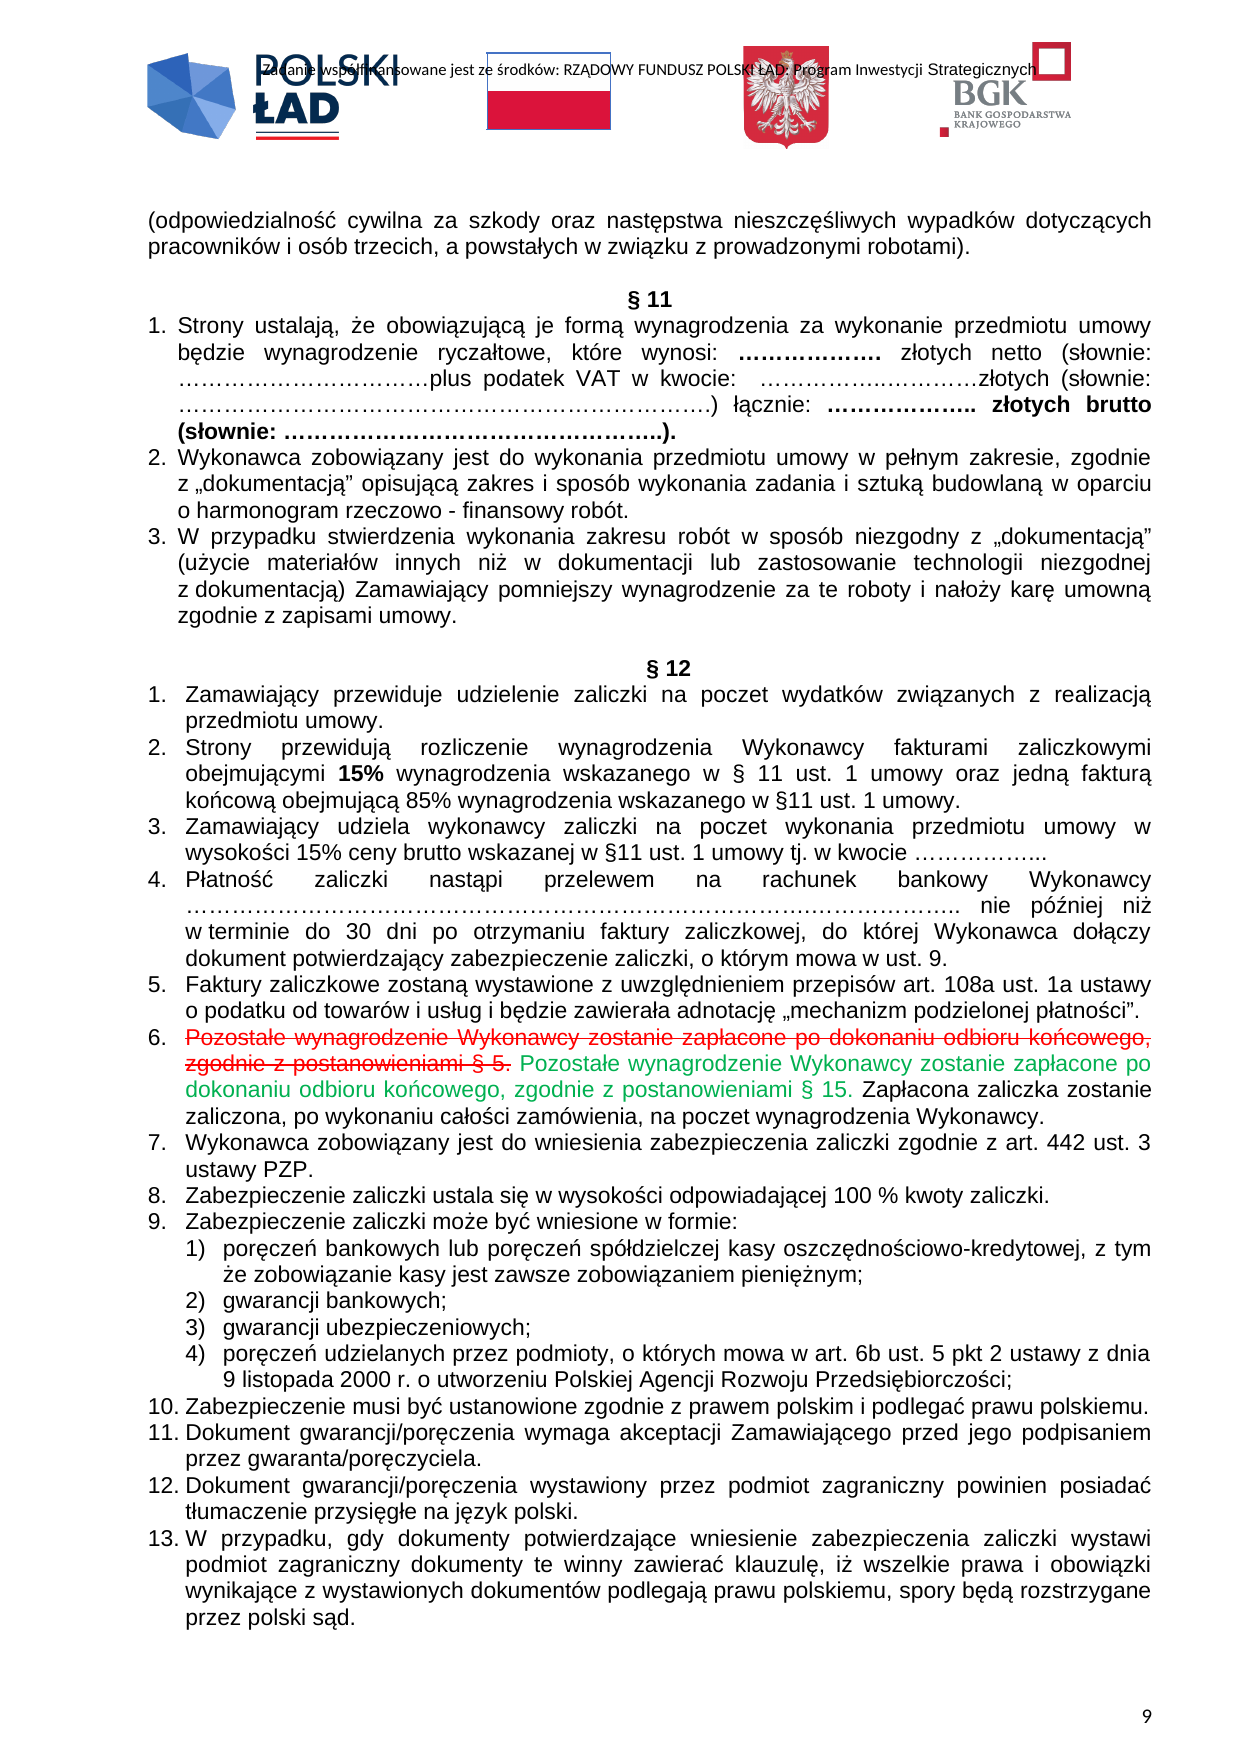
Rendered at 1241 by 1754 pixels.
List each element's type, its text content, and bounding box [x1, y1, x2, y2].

list poręczeń bankowych lub poręczeń spółdzielczej kasy oszczędnościowo-kredytowej, z tym że zobowiązanie kasy jest zawsze zobowiązaniem pieniężnym; [185, 1234, 1152, 1287]
list poręczeń udzielanych przez podmioty, o których mowa w art. 6b ust. 5 pkt 2 ustawy z dnia 9 listopada 2000 r. o utworzeniu Polskiej Agencji Rozwoju Przedsiębiorczości; [185, 1340, 1152, 1393]
text § 11 [148, 286, 1152, 312]
picture [488, 54, 610, 129]
picture [939, 42, 1071, 137]
list W przypadku stwierdzenia wykonania zakresu robót w sposób niezgodny z „dokumentacją” (użycie materiałów innych niż w dokumentacji lub zastosowanie technologii niezgodnej z dokumentacją) Zamawiający pomniejszy wynagrodzenie za te roboty i nałoży karę umowną zgodnie z zapisami umowy. [148, 523, 1152, 628]
list Zabezpieczenie musi być ustanowione zgodnie z prawem polskim i podlegać prawu polskiemu. [148, 1393, 1152, 1419]
list gwarancji ubezpieczeniowych; [185, 1314, 1152, 1340]
list Zabezpieczenie zaliczki ustala się w wysokości odpowiadającej 100 % kwoty zaliczki. [148, 1182, 1152, 1208]
list Strony ustalają, że obowiązującą je formą wynagrodzenia za wykonanie przedmiotu umowy będzie wynagrodzenie ryczałtowe, które wynosi: ………………. złotych netto (słownie: ……………………………plus podatek VAT w kwocie: ……………..…………złotych (słownie: …………………………………………………………….) łącznie: ……………….. złotych brutto (słownie: …………………………………………..). [148, 312, 1152, 444]
list W przypadku, gdy dokumenty potwierdzające wniesienie zabezpieczenia zaliczki wystawi podmiot zagraniczny dokumenty te winny zawierać klauzulę, iż wszelkie prawa i obowiązki wynikające z wystawionych dokumentów podlegają prawu polskiemu, spory będą rozstrzygane przez polski sąd. [148, 1524, 1152, 1630]
list Zamawiający udziela wykonawcy zaliczki na poczet wykonania przedmiotu umowy w wysokości 15% ceny brutto wskazanej w §11 ust. 1 umowy tj. w kwocie ……………... [148, 813, 1152, 866]
list Pozostałe wynagrodzenie Wykonawcy zostanie zapłacone po dokonaniu odbioru końcowego, zgodnie z postanowieniami § 5. Pozostałe wynagrodzenie Wykonawcy zostanie zapłacone po dokonaniu odbioru końcowego, zgodnie z postanowieniami § 15. Zapłacona zaliczka zostanie zaliczona, po wykonaniu całości zamówienia, na poczet wynagrodzenia Wykonawcy. [148, 1024, 1152, 1129]
list Faktury zaliczkowe zostaną wystawione z uwzględnieniem przepisów art. 108a ust. 1a ustawy o podatku od towarów i usług i będzie zawierała adnotację „mechanizm podzielonej płatności”. [148, 971, 1152, 1024]
list Wykonawca zobowiązany jest do wykonania przedmiotu umowy w pełnym zakresie, zgodnie z „dokumentacją” opisującą zakres i sposób wykonania zadania i sztuką budowlaną w oparciu o harmonogram rzeczowo - finansowy robót. [148, 444, 1152, 523]
list gwarancji bankowych; [185, 1287, 1152, 1314]
list Dokument gwarancji/poręczenia wystawiony przez podmiot zagraniczny powinien posiadać tłumaczenie przysięgłe na język polski. [148, 1472, 1152, 1524]
text § 12 [185, 655, 1152, 681]
picture [743, 46, 829, 149]
list Płatność zaliczki nastąpi przelewem na rachunek bankowy Wykonawcy ……………………………………………………………………….……………….. nie później niż w terminie do 30 dni po otrzymaniu faktury zaliczkowej, do której Wykonawca dołączy dokument potwierdzający zabezpieczenie zaliczki, o którym mowa w ust. 9. [148, 866, 1152, 971]
picture [602, 65, 609, 74]
picture [147, 53, 398, 140]
list Strony przewidują rozliczenie wynagrodzenia Wykonawcy fakturami zaliczkowymi obejmującymi 15% wynagrodzenia wskazanego w § 11 ust. 1 umowy oraz jedną fakturą końcową obejmującą 85% wynagrodzenia wskazanego w §11 ust. 1 umowy. [148, 734, 1152, 813]
list Zabezpieczenie zaliczki może być wniesione w formie: [148, 1208, 1152, 1234]
list Zamawiający przewiduje udzielenie zaliczki na poczet wydatków związanych z realizacją przedmiotu umowy. [148, 681, 1152, 734]
list Wykonawca zobowiązany jest do wniesienia zabezpieczenia zaliczki zgodnie z art. 442 ust. 3 ustawy PZP. [148, 1129, 1152, 1182]
list Dokument gwarancji/poręczenia wymaga akceptacji Zamawiającego przed jego podpisaniem przez gwaranta/poręczyciela. [148, 1419, 1152, 1472]
